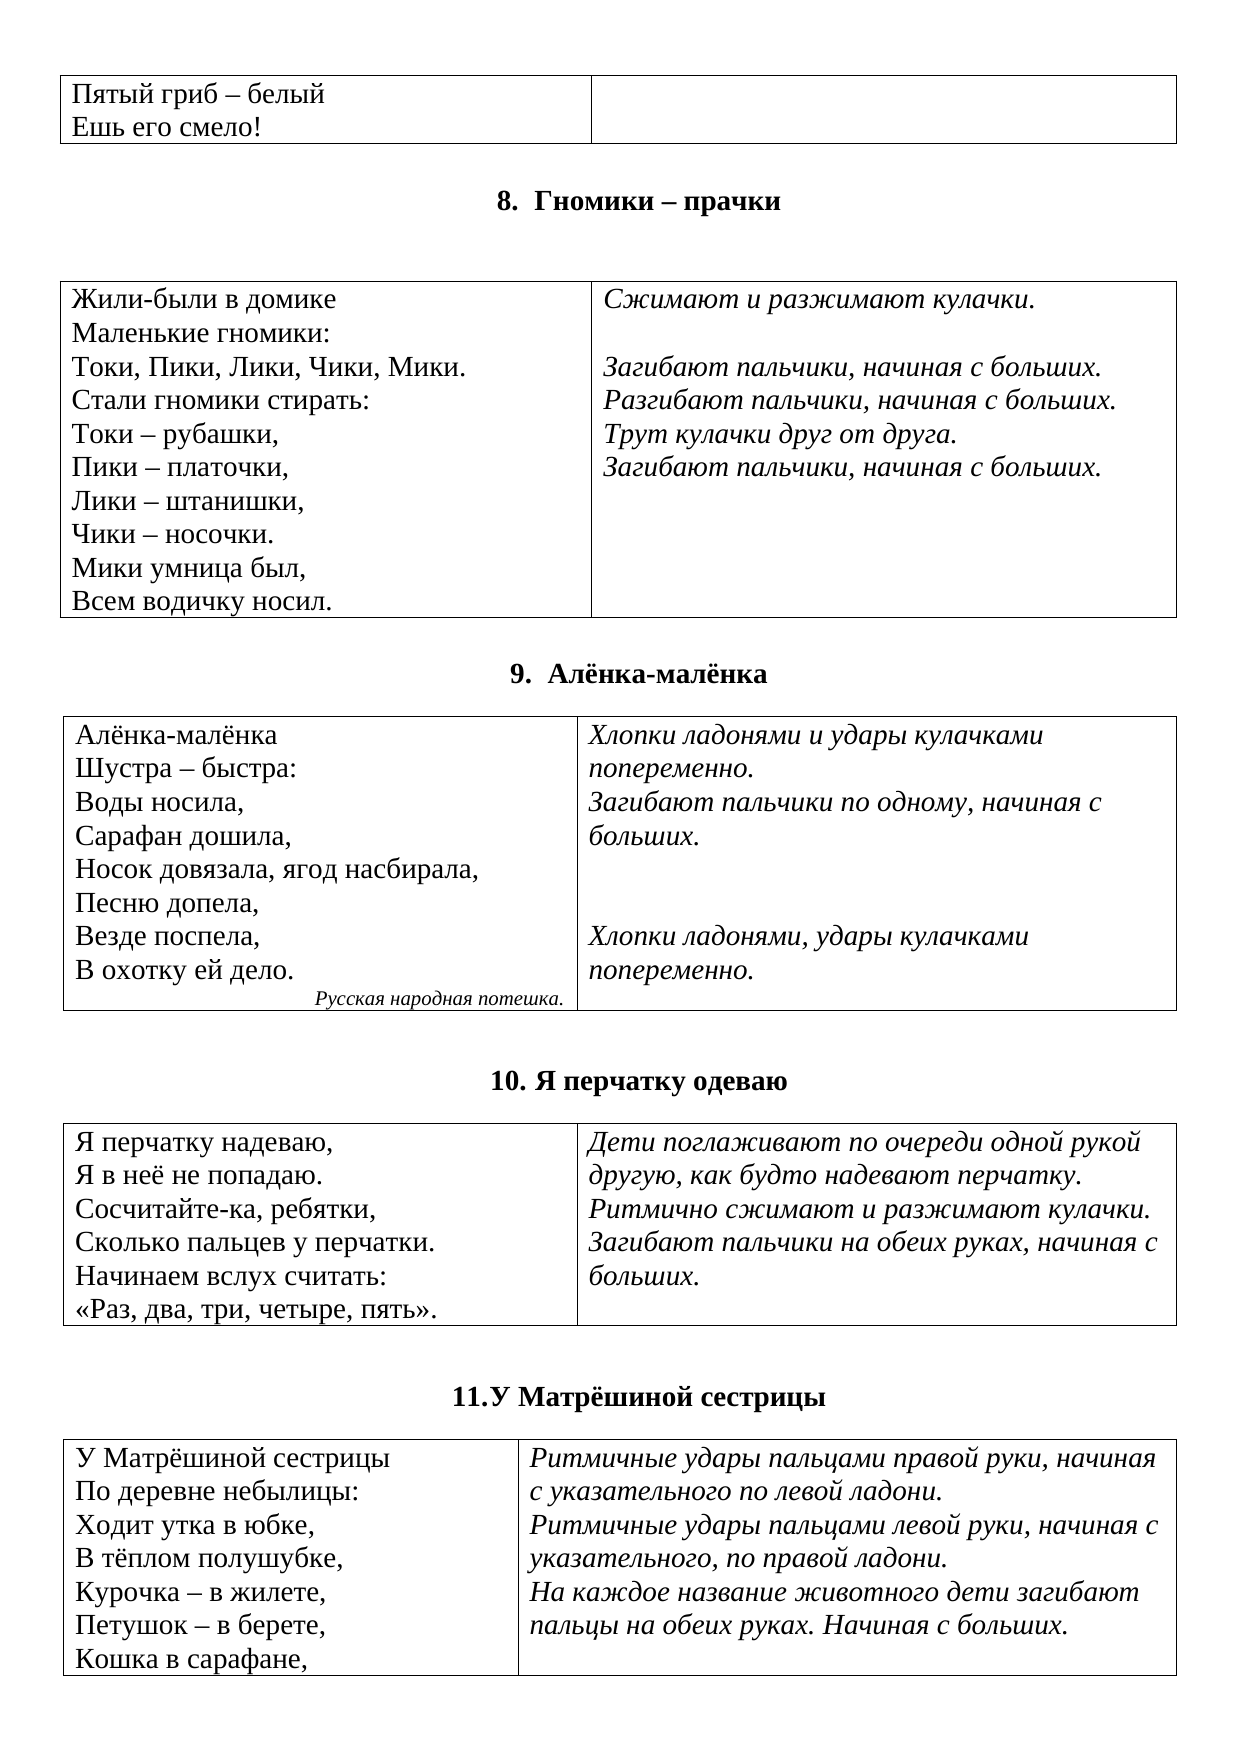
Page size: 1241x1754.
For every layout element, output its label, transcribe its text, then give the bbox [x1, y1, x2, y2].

list Гномики – прачки [112, 183, 1165, 216]
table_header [592, 76, 1176, 143]
list У Матрёшиной сестрицы [112, 1379, 1165, 1413]
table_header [64, 1440, 518, 1674]
table_header Алёнка-малёнка Шустра – быстра: Воды носила, Сарафан дошила, Носок довязала, ягод насбирала, Песню допела, Везде поспела, В охотку ей дело. Русская народная потешка. [64, 717, 577, 1009]
table_header Жили-были в домике Маленькие гномики: Токи, Пики, Лики, Чики, Мики. Стали гномики стирать: Токи – рубашки, Пики – платочки, Лики – штанишки, Чики – носочки. Мики умница был, Всем водичку носил. [61, 282, 591, 617]
table_header Хлопки ладонями и удары кулачками попеременно. Загибают пальчики по одному, начиная с больших. Хлопки ладонями, удары кулачками попеременно. [578, 717, 1176, 1009]
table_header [61, 76, 591, 143]
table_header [519, 1440, 1176, 1674]
table_header Я перчатку надеваю, Я в неё не попадаю. Сосчитайте-ка, ребятки, Сколько пальцев у перчатки. Начинаем вслух считать: «Раз, два, три, четыре, пять». [64, 1124, 577, 1325]
table_header Дети поглаживают по очереди одной рукой другую, как будто надевают перчатку. Ритмично сжимают и разжимают кулачки. Загибают пальчики на обеих руках, начиная с больших. [578, 1124, 1176, 1325]
list Я перчатку одеваю [112, 1063, 1165, 1097]
list Алёнка-малёнка [112, 657, 1165, 690]
table_header Сжимают и разжимают кулачки. Загибают пальчики, начиная с больших. Разгибают пальчики, начиная с больших. Трут кулачки друг от друга. Загибают пальчики, начиная с больших. [592, 282, 1176, 617]
